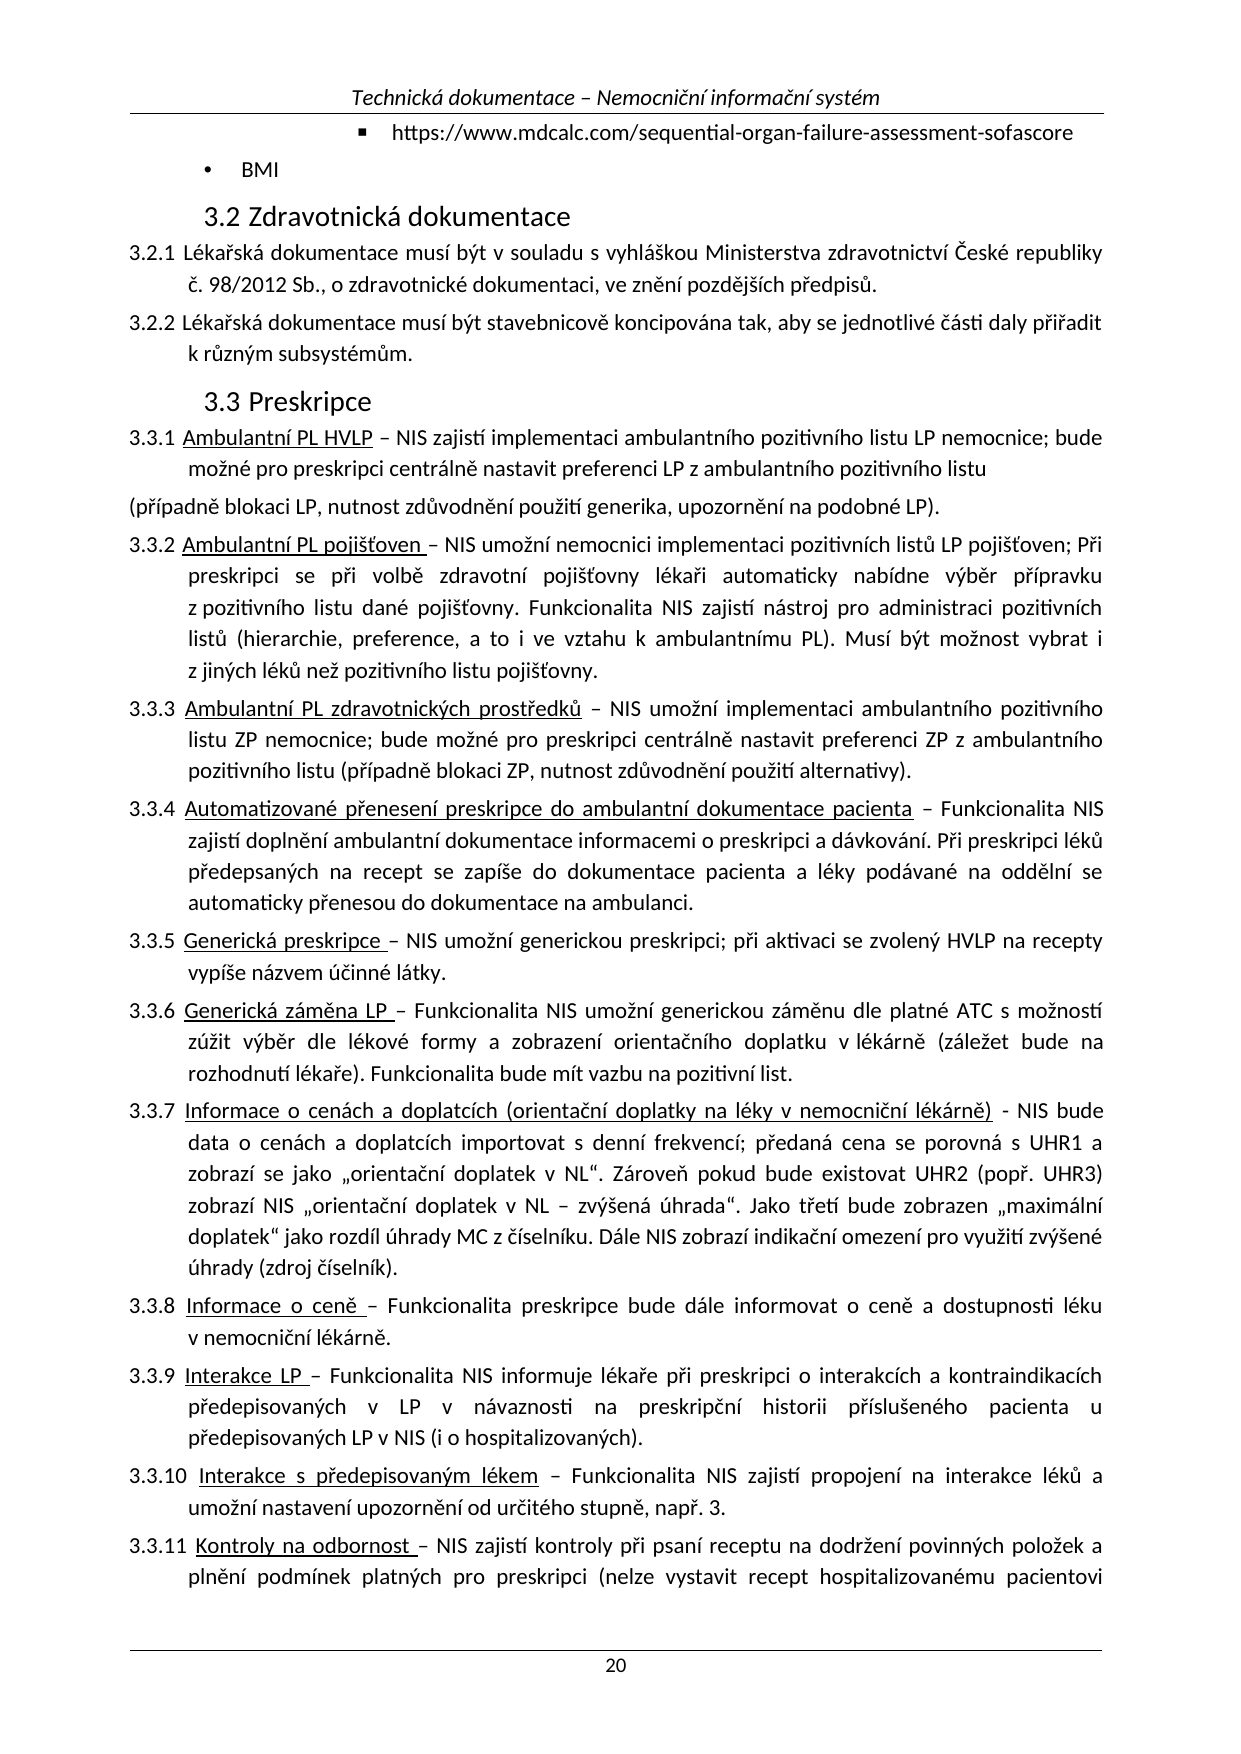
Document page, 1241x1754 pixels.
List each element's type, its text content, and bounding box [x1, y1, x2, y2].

text 3.3.8 Informace o ceně – Funkcionalita preskripce bude dále informovat o ceně a dostupnosti léku v nemocniční lékárně. [129, 1291, 1104, 1351]
list BMI [204, 155, 1104, 183]
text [129, 1531, 1104, 1590]
text 3.3.3 Ambulantní PL zdravotnických prostředků – NIS umožní implementaci ambulantního pozitivního listu ZP nemocnice; bude možné pro preskripci centrálně nastavit preferenci ZP z ambulantního pozitivního listu (případně blokaci ZP, nutnost zdůvodnění použití alternativy). [129, 694, 1104, 784]
text 3.2.1 Lékařská dokumentace musí být v souladu s vyhláškou Ministerstva zdravotnictví České republiky č. 98/2012 Sb., o zdravotnické dokumentaci, ve znění pozdějších předpisů. [129, 238, 1104, 298]
list https://www.mdcalc.com/sequential-organ-failure-assessment-sofascore [354, 118, 1104, 146]
text 3.3.10 Interakce s předepisovaným lékem – Funkcionalita NIS zajistí propojení na interakce léků a umožní nastavení upozornění od určitého stupně, např. 3. [129, 1462, 1104, 1521]
text 3.2.2 Lékařská dokumentace musí být stavebnicově koncipována tak, aby se jednotlivé části daly přiřadit k různým subsystémům. [129, 308, 1104, 367]
text 3.3.2 Ambulantní PL pojišťoven – NIS umožní nemocnici implementaci pozitivních listů LP pojišťoven; Při preskripci se při volbě zdravotní pojišťovny lékaři automaticky nabídne výběr přípravku z pozitivního listu dané pojišťovny. Funkcionalita NIS zajistí nástroj pro administraci pozitivních listů (hierarchie, preference, a to i ve vztahu k ambulantnímu PL). Musí být možnost vybrat i z jiných léků než pozitivního listu pojišťovny. [129, 530, 1104, 684]
text 3.3.4 Automatizované přenesení preskripce do ambulantní dokumentace pacienta – Funkcionalita NIS zajistí doplnění ambulantní dokumentace informacemi o preskripci a dávkování. Při preskripci léků předepsaných na recept se zapíše do dokumentace pacienta a léky podávané na oddělní se automaticky přenesou do dokumentace na ambulanci. [129, 794, 1104, 917]
text 3.3.1 Ambulantní PL HVLP – NIS zajistí implementaci ambulantního pozitivního listu LP nemocnice; bude možné pro preskripci centrálně nastavit preferenci LP z ambulantního pozitivního listu [129, 423, 1104, 482]
text 3.3.9 Interakce LP – Funkcionalita NIS informuje lékaře při preskripci o interakcích a kontraindikacích předepisovaných v LP v návaznosti na preskripční historii příslušeného pacienta u předepisovaných LP v NIS (i o hospitalizovaných). [129, 1361, 1104, 1452]
text 3.3.5 Generická preskripce – NIS umožní generickou preskripci; při aktivaci se zvolený HVLP na recepty vypíše názvem účinné látky. [129, 927, 1104, 986]
text (případně blokaci LP, nutnost zdůvodnění použití generika, upozornění na podobné LP). [129, 492, 1104, 520]
text 3.3.7 Informace o cenách a doplatcích (orientační doplatky na léky v nemocniční lékárně) - NIS bude data o cenách a doplatcích importovat s denní frekvencí; předaná cena se porovná s UHR1 a zobrazí se jako „orientační doplatek v NL“. Zároveň pokud bude existovat UHR2 (popř. UHR3) zobrazí NIS „orientační doplatek v NL – zvýšená úhrada“. Jako třetí bude zobrazen „maximální doplatek“ jako rozdíl úhrady MC z číselníku. Dále NIS zobrazí indikační omezení pro využití zvýšené úhrady (zdroj číselník). [129, 1097, 1104, 1281]
subtitle 3.3 Preskripce [203, 383, 1104, 418]
text 3.3.6 Generická záměna LP – Funkcionalita NIS umožní generickou záměnu dle platné ATC s možností zúžit výběr dle lékové formy a zobrazení orientačního doplatku v lékárně (záležet bude na rozhodnutí lékaře). Funkcionalita bude mít vazbu na pozitivní list. [129, 996, 1104, 1087]
subtitle 3.2 Zdravotnická dokumentace [203, 198, 1104, 234]
